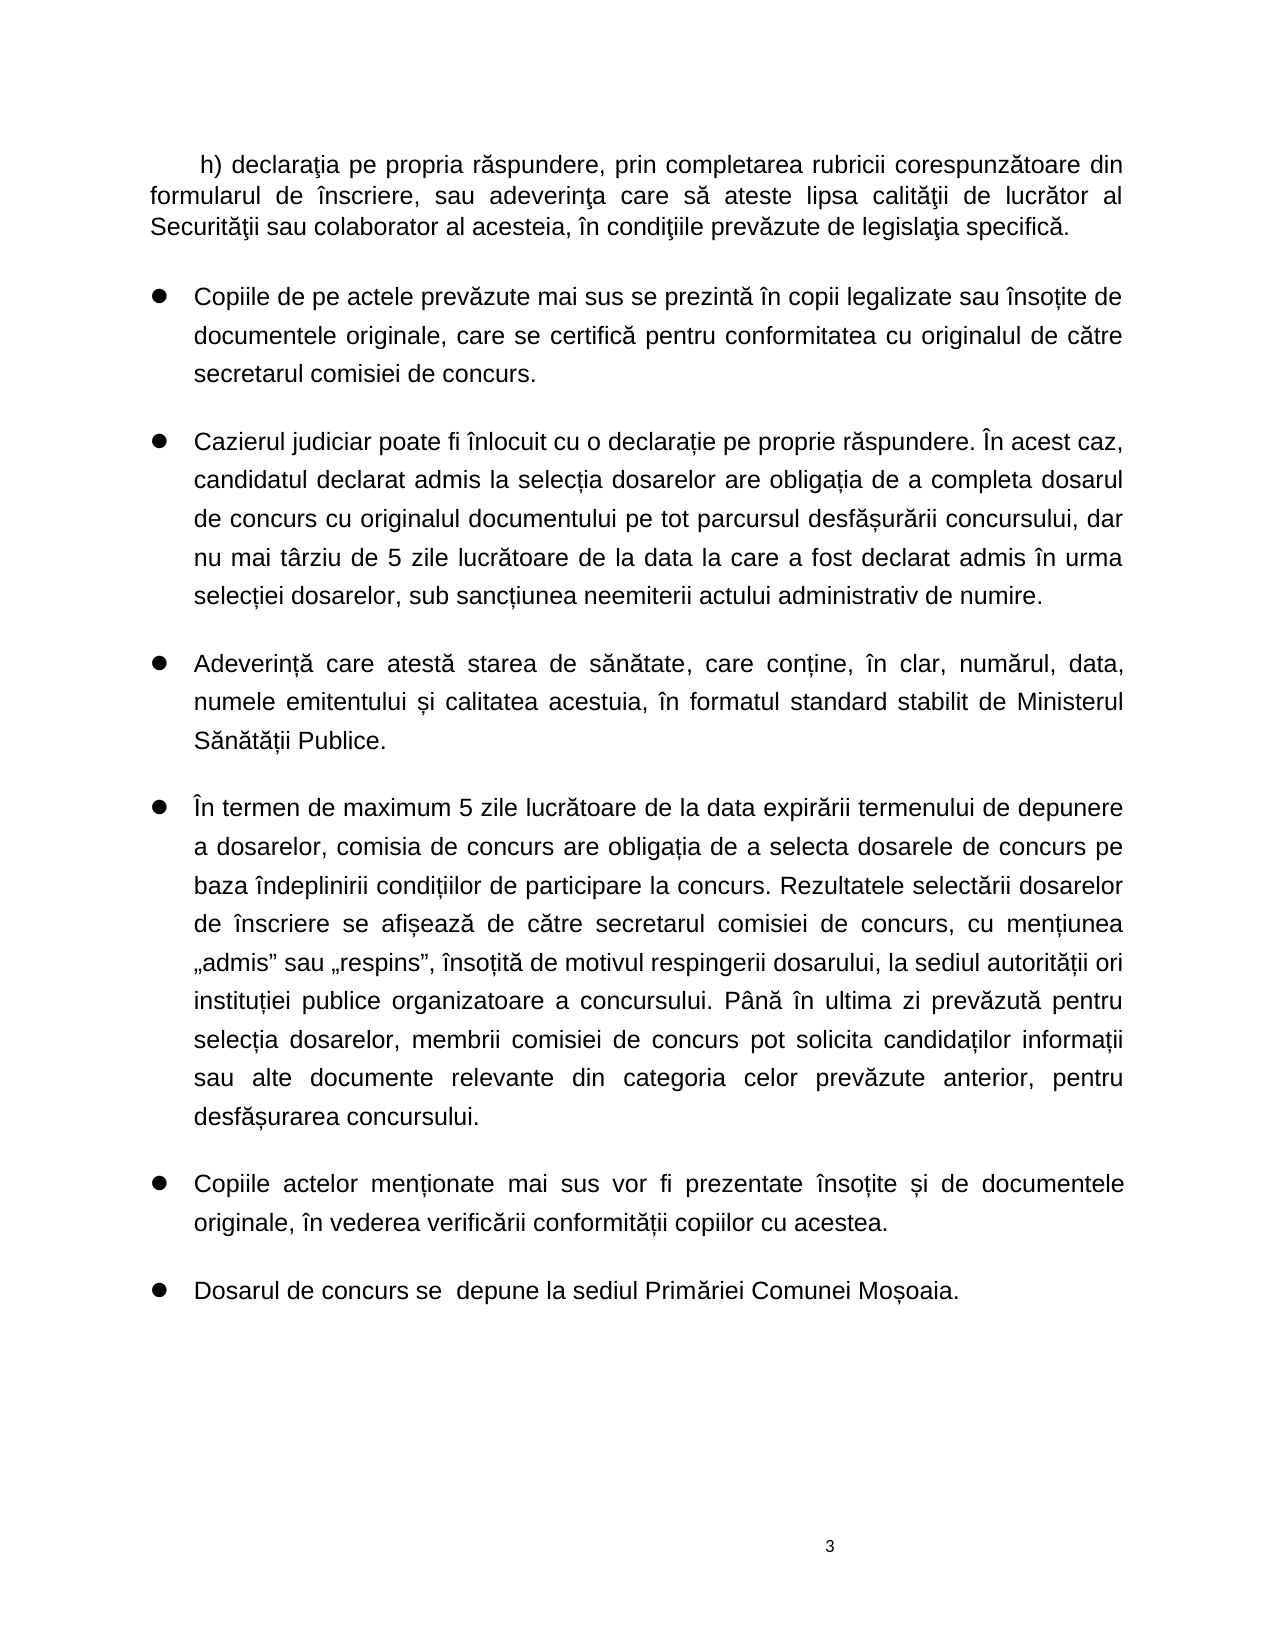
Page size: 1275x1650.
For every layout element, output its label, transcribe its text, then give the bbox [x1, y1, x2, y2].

list Adeverință care atestă starea de sănătate, care conține, în clar, numărul, data, numele emitentului și calitatea acestuia, în formatul standard stabilit de Ministerul Sănătății Publice. [150, 639, 1125, 754]
list Copiile de pe actele prevăzute mai sus se prezintă în copii legalizate sau însoțite de documentele originale, care se certifică pentru conformitatea cu originalul de către secretarul comisiei de concurs. [150, 272, 1125, 388]
list Dosarul de concurs se depune la sediul Primăriei Comunei Moșoaia. [150, 1266, 1125, 1304]
list În termen de maximum 5 zile lucrătoare de la data expirării termenului de depunere a dosarelor, comisia de concurs are obligația de a selecta dosarele de concurs pe baza îndeplinirii condițiilor de participare la concurs. Rezultatele selectării dosarelor de înscriere se afișează de către secretarul comisiei de concurs, cu mențiunea „admis” sau „respins”, însoțită de motivul respingerii dosarului, la sediul autorității ori instituției publice organizatoare a concursului. Până în ultima zi prevăzută pentru selecția dosarelor, membrii comisiei de concurs pot solicita candidaților informații sau alte documente relevante din categoria celor prevăzute anterior, pentru desfășurarea concursului. [150, 784, 1125, 1131]
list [150, 150, 1125, 241]
list Copiile actelor menționate mai sus vor fi prezentate însoțite și de documentele originale, în vederea verificării conformității copiilor cu acestea. [150, 1160, 1125, 1237]
list Cazierul judiciar poate fi înlocuit cu o declarație pe proprie răspundere. În acest caz, candidatul declarat admis la selecția dosarelor are obligația de a completa dosarul de concurs cu originalul documentului pe tot parcursul desfășurării concursului, dar nu mai târziu de 5 zile lucrătoare de la data la care a fost declarat admis în urma selecției dosarelor, sub sancțiunea neemiterii actului administrativ de numire. [150, 417, 1125, 610]
